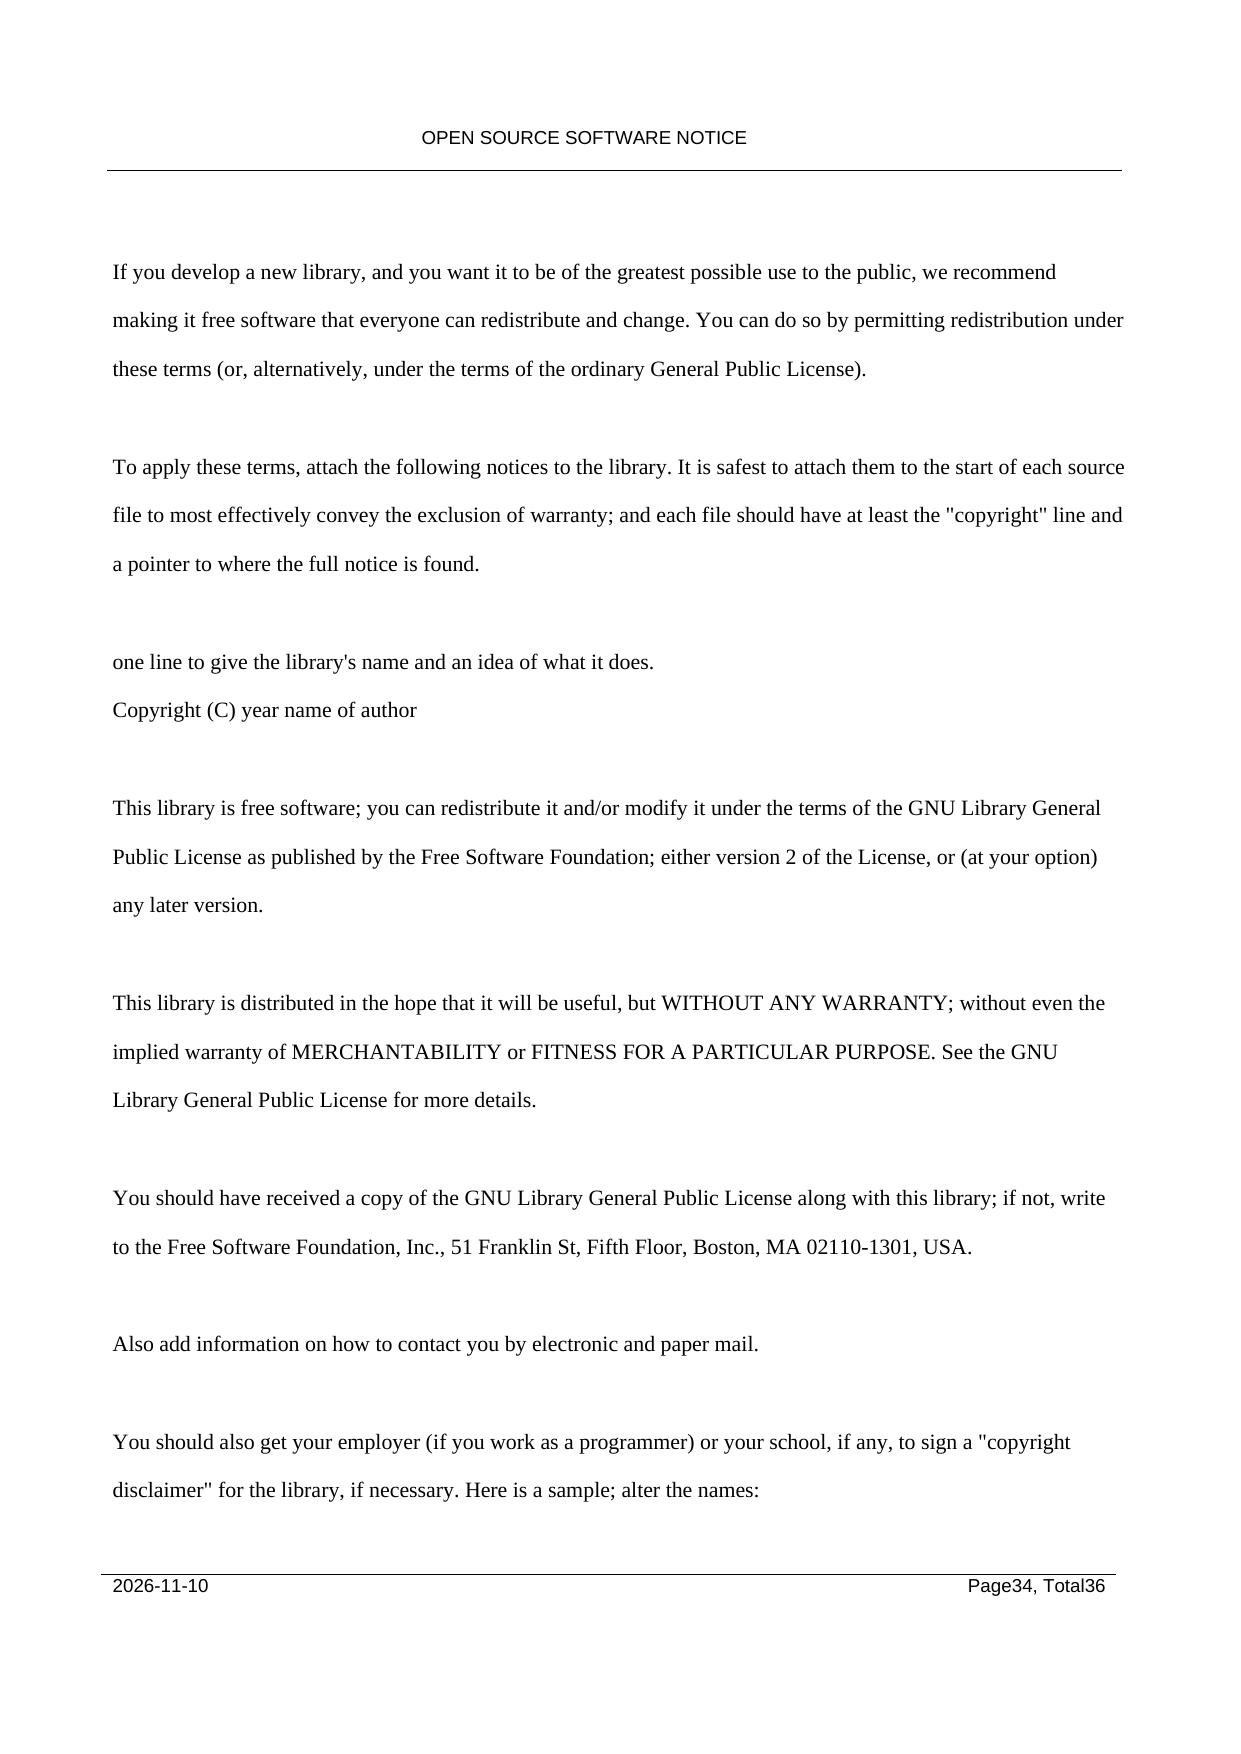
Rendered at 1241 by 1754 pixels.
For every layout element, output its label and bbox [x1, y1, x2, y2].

text [112, 206, 1128, 1506]
